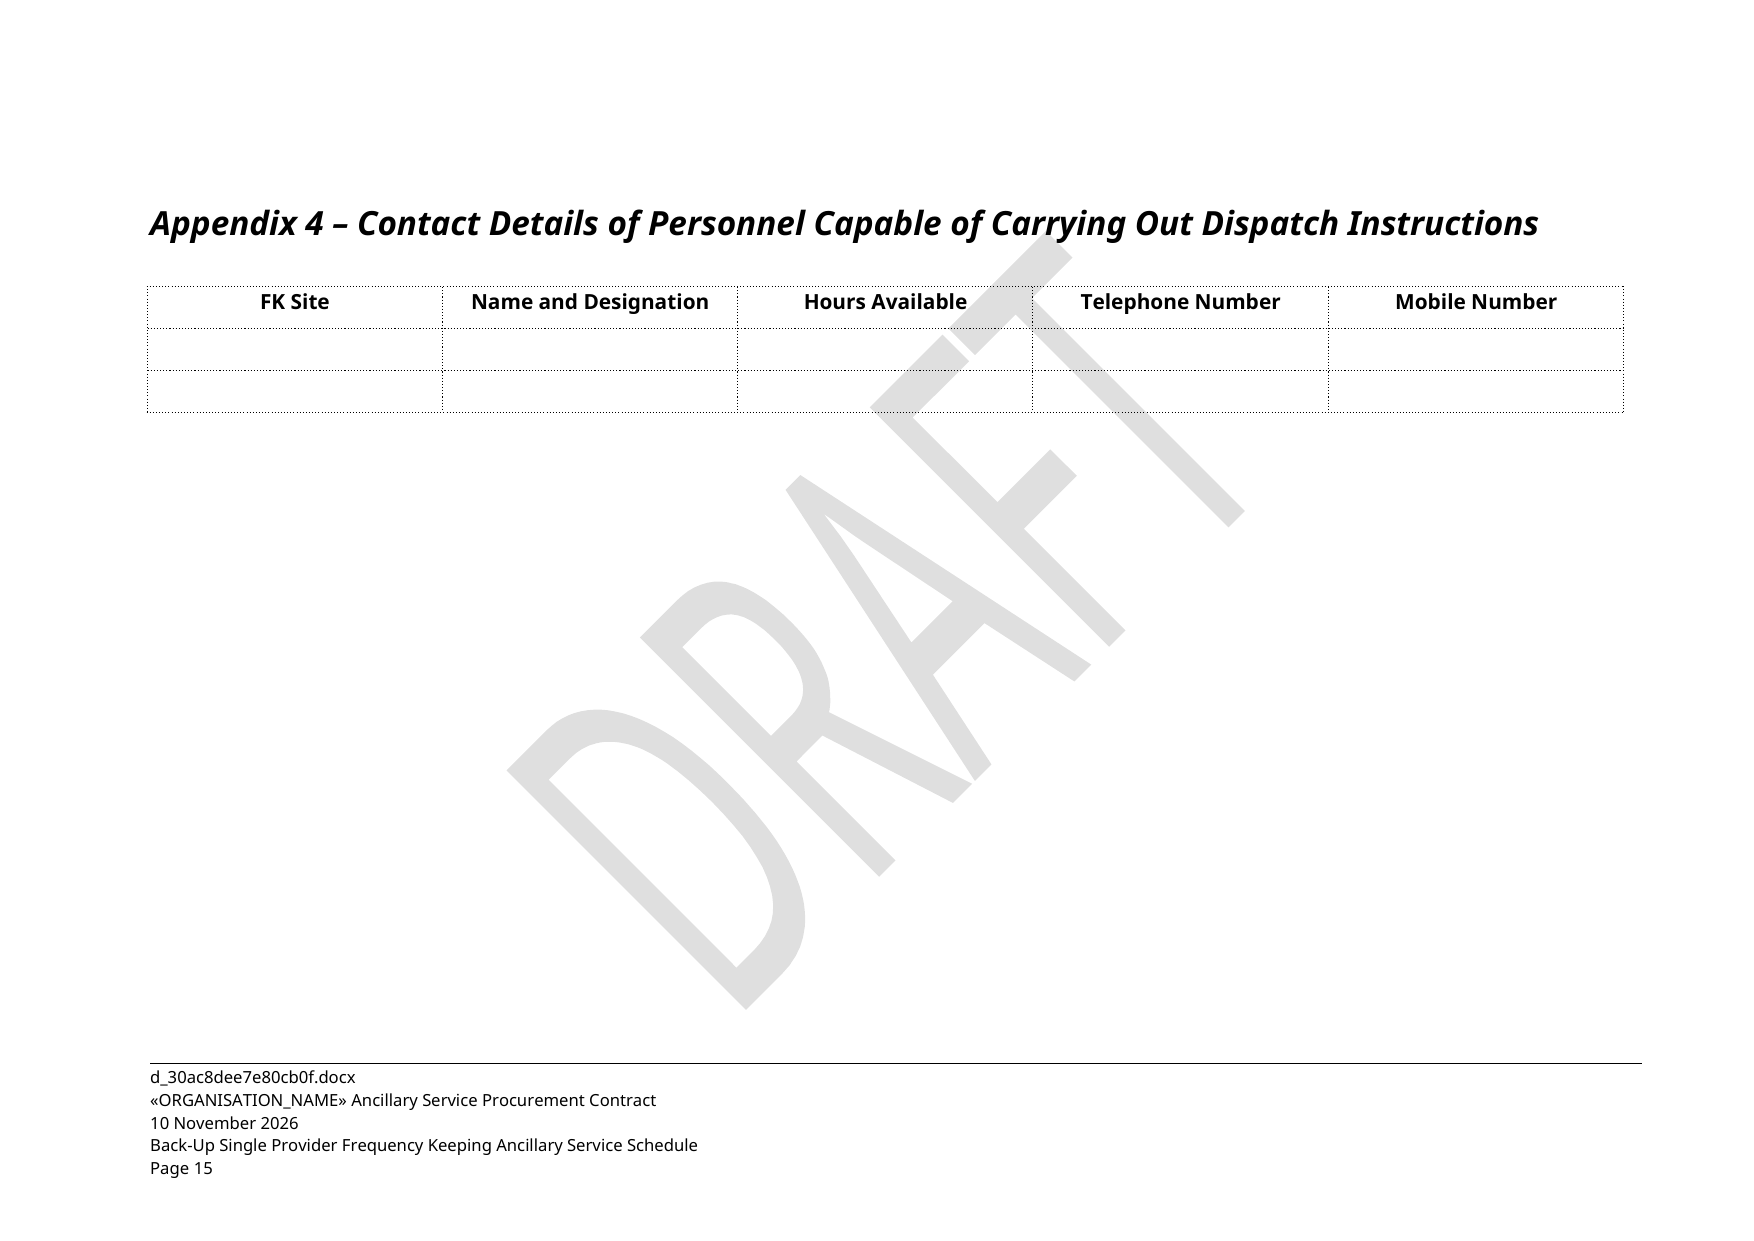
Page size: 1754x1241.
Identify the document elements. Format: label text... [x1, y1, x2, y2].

table_cell [442, 328, 738, 370]
table_header Hours Available [738, 286, 1033, 328]
table_header Telephone Number [1033, 286, 1328, 328]
table_cell [1328, 328, 1624, 370]
table_cell [1033, 328, 1328, 370]
table_header Mobile Number [1328, 286, 1624, 328]
table_cell [1033, 370, 1328, 412]
table_header Name and Designation [442, 286, 738, 328]
subtitle Appendix 4 – Contact Details of Personnel Capable of Carrying Out Dispatch Instructions [150, 200, 1642, 245]
table_cell [442, 370, 738, 412]
table_cell [738, 328, 1033, 370]
table_cell [1328, 370, 1624, 412]
table_cell [147, 370, 442, 412]
table_cell [738, 370, 1033, 412]
table_header FK Site [147, 286, 442, 328]
table_cell [147, 328, 442, 370]
